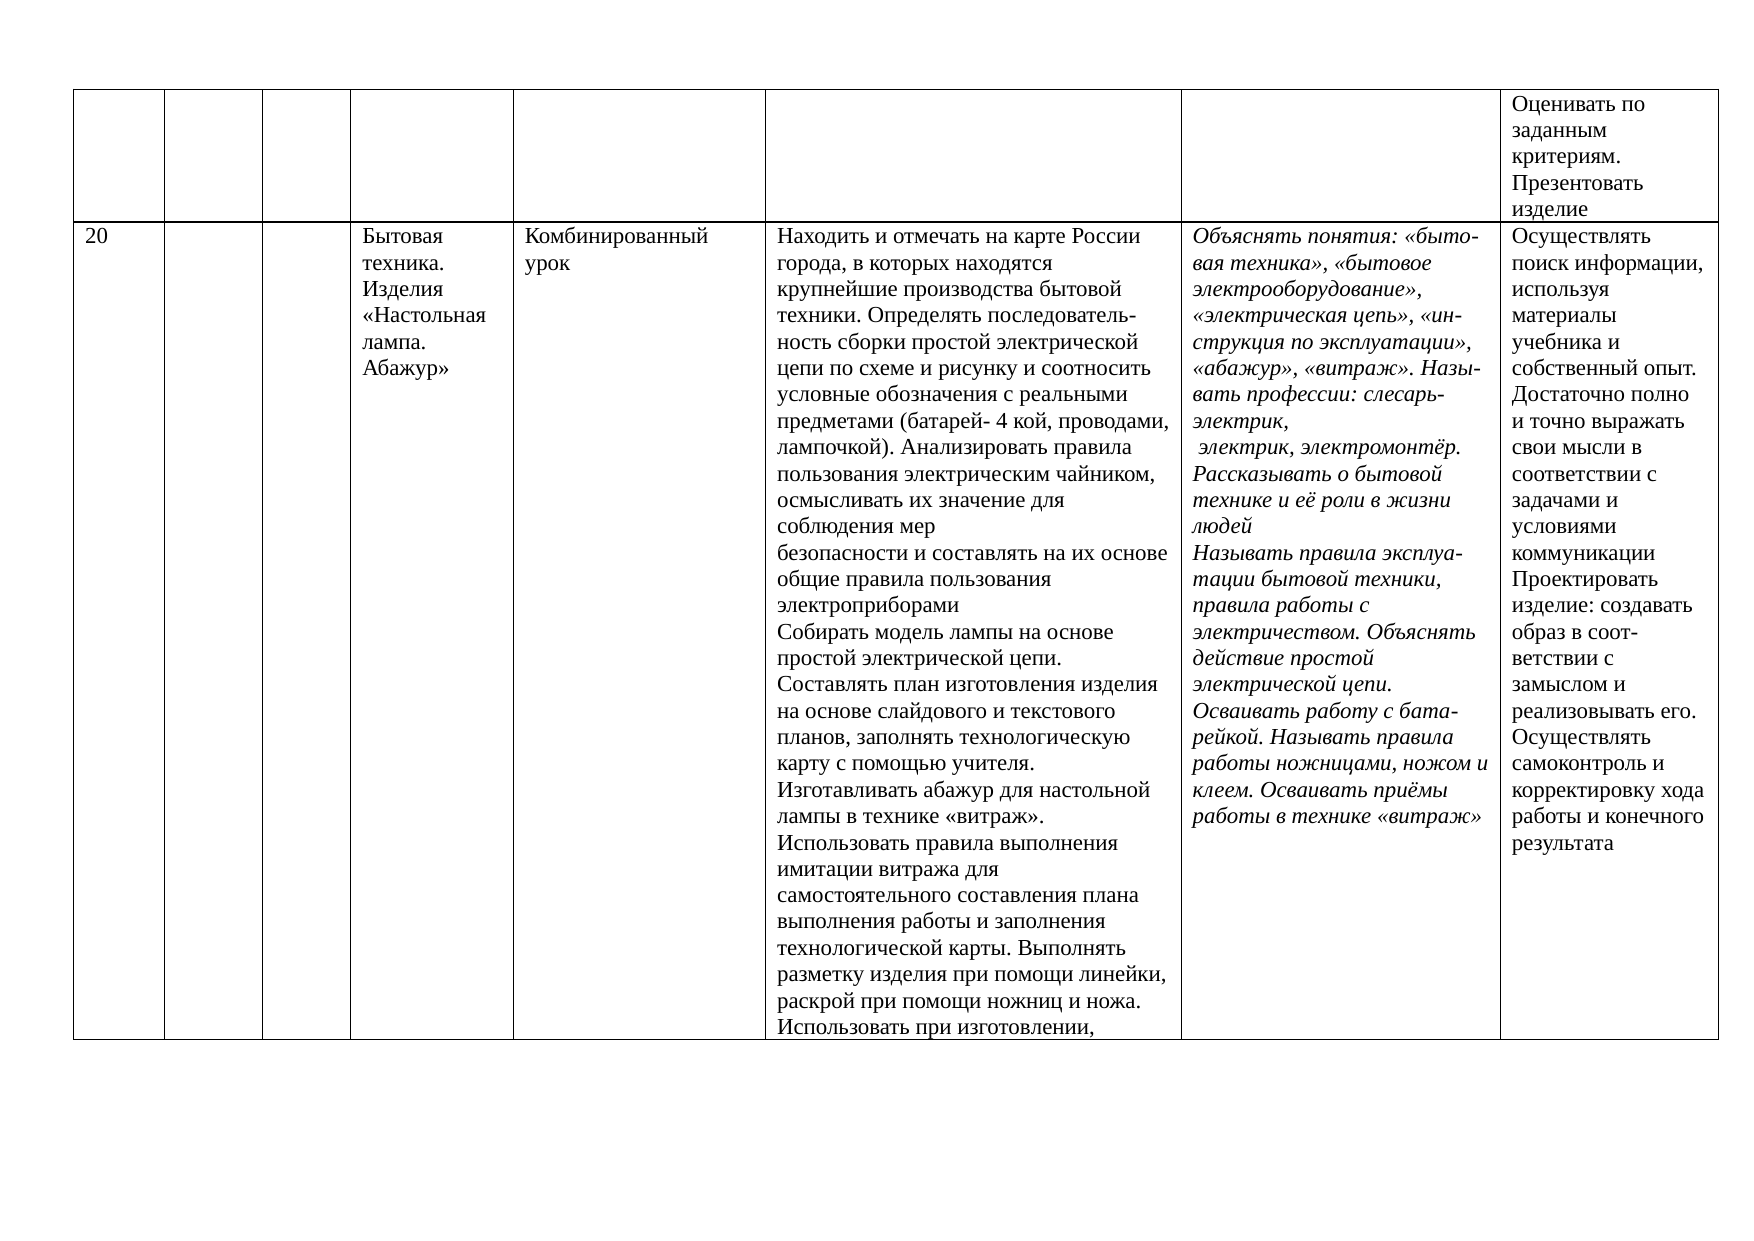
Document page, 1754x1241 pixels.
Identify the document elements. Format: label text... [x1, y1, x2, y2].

table_cell [263, 223, 350, 1039]
table_cell [263, 90, 350, 221]
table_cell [1501, 90, 1718, 221]
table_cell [514, 90, 765, 221]
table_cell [351, 90, 513, 221]
table_cell [165, 223, 262, 1039]
table_cell 20 [74, 223, 164, 1039]
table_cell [766, 223, 1181, 1039]
table_cell [165, 90, 262, 221]
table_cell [766, 90, 1181, 221]
table_cell 19 [74, 90, 164, 221]
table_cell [1501, 223, 1718, 1039]
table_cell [1182, 223, 1500, 1039]
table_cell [351, 223, 513, 1039]
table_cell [1182, 90, 1500, 221]
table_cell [514, 223, 765, 1039]
